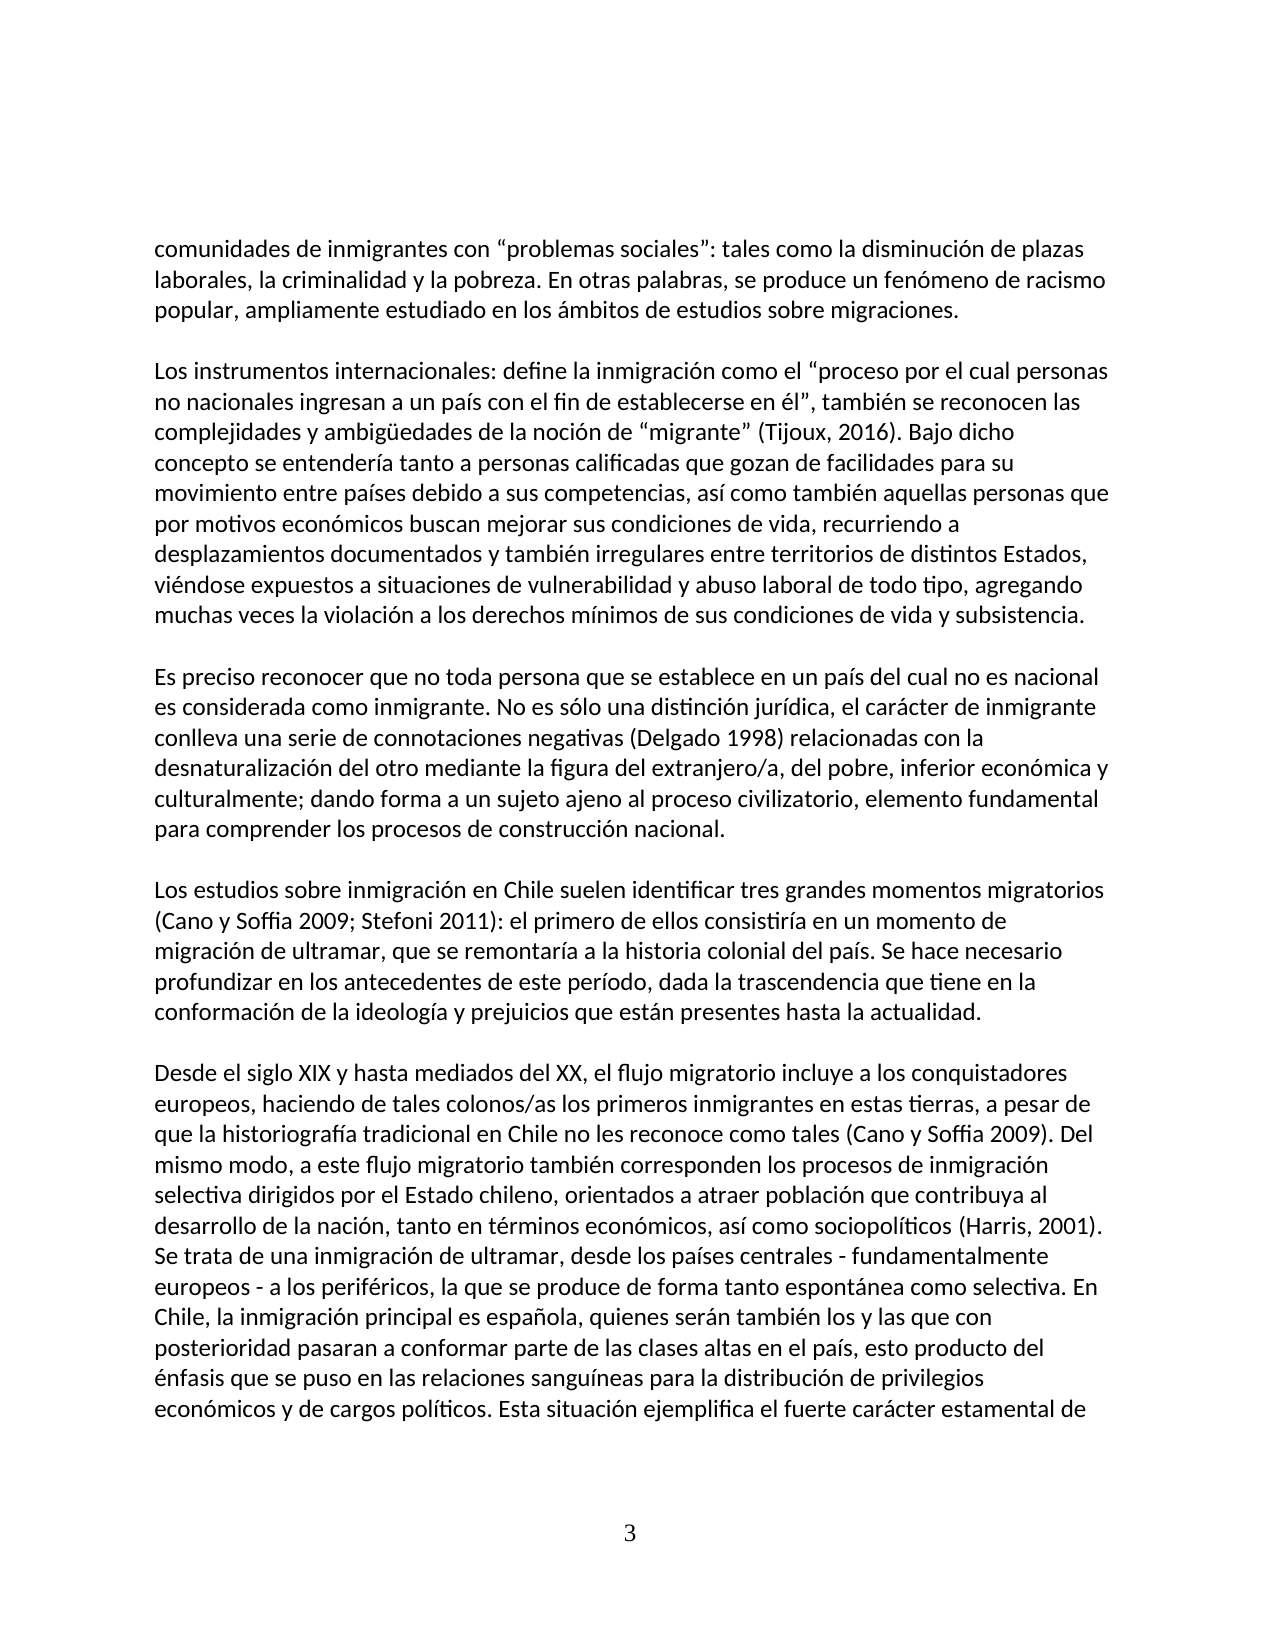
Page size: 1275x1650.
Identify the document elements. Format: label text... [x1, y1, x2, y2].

text Es preciso reconocer que no toda persona que se establece en un país del cual no es nacional es considerada como inmigrante. No es sólo una distinción jurídica, el carácter de inmigrante conlleva una serie de connotaciones negativas (Delgado 1998) relacionadas con la desnaturalización del otro mediante la figura del extranjero/a, del pobre, inferior económica y culturalmente; dando forma a un sujeto ajeno al proceso civilizatorio, elemento fundamental para comprender los procesos de construcción nacional. [154, 661, 1110, 844]
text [154, 233, 1110, 325]
text Los estudios sobre inmigración en Chile suelen identificar tres grandes momentos migratorios (Cano y Soffia 2009; Stefoni 2011): el primero de ellos consistiría en un momento de migración de ultramar, que se remontaría a la historia colonial del país. Se hace necesario profundizar en los antecedentes de este período, dada la trascendencia que tiene en la conformación de la ideología y prejuicios que están presentes hasta la actualidad. [154, 874, 1110, 1027]
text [154, 1057, 1110, 1454]
text Los instrumentos internacionales: define la inmigración como el “proceso por el cual personas no nacionales ingresan a un país con el fin de establecerse en él”, también se reconocen las complejidades y ambigüedades de la noción de “migrante”. Bajo dicho concepto se entendería tanto a personas calificadas que gozan de facilidades para su movimiento entre países debido a sus competencias, así como también aquellas personas que por motivos económicos buscan mejorar sus condiciones de vida, recurriendo a desplazamientos documentados y también irregulares entre territorios de distintos Estados, viéndose expuestos a situaciones de vulnerabilidad y abuso laboral de todo tipo, agregando muchas veces la violación a los derechos mínimos de sus condiciones de vida y subsistencia. [154, 355, 1110, 630]
